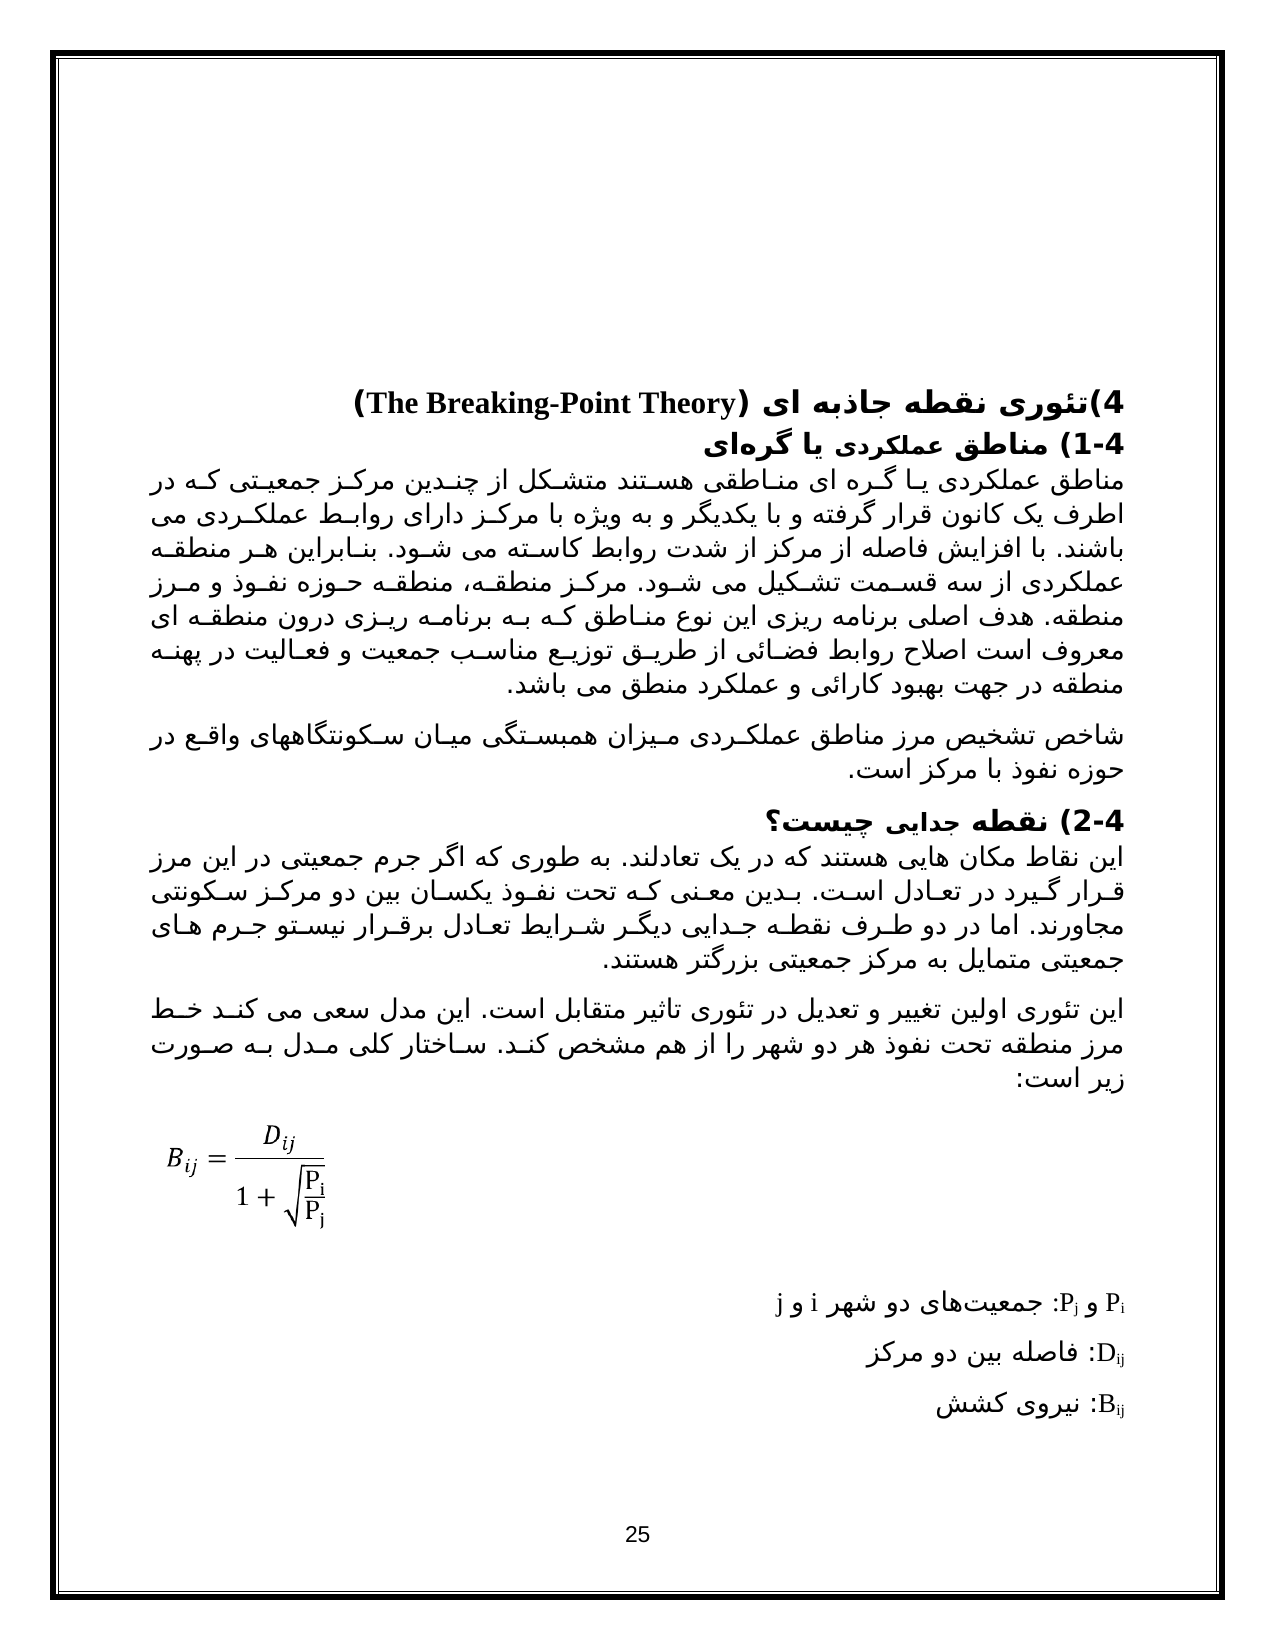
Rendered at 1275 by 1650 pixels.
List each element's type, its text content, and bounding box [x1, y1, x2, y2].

subtitle 2-4) نقطه جدایی چیست؟ [150, 804, 1125, 838]
subtitle 4)تئوری نقطه جاذبه ای (The Breaking-Point Theory) [150, 384, 1125, 421]
text مناطق عملکردی یا گره ای مناطقی هستند متشکل از چندین مرکز جمعیتی که در اطرف یک کانون قرار گرفته و با یکدیگر و به ویژه با مرکز دارای روابط عملکردی می باشند. با افزایش فاصله از مرکز از شدت روابط کاسته می شود. بنابراین هر منطقه عملکردی از سه قسمت تشکیل می شود. مرکز منطقه، منطقه حوزه نفوذ و مرز منطقه. هدف اصلی برنامه ریزی این نوع مناطق که به برنامه ریزی درون منطقه ای معروف است اصلاح روابط فضائی از طریق توزیع مناسب جمعیت و فعالیت در پهنه منطقه در جهت بهبود کارائی و عملکرد منطق می باشد. [150, 464, 1125, 700]
text Dij: فاصله بین دو مرکز [150, 1337, 1125, 1368]
text شاخص تشخیص مرز مناطق عملکردی میزان همبستگی میان سکونتگاههای واقع در حوزه نفوذ با مرکز است. [150, 719, 1125, 785]
text این نقاط مکان هایی هستند که در یک تعادلند. به طوری که اگر جرم جمعیتی در این مرز قرار گیرد در تعادل است. بدین معنی که تحت نفوذ یکسان بین دو مرکز سکونتی مجاورند. اما در دو طرف نقطه جدایی دیگر شرایط تعادل برقرار نیستو جرم های جمعیتی متمایل به مرکز جمعیتی بزرگتر هستند. [150, 841, 1125, 975]
subtitle 1-4) مناطق عملکردی یا گره‌ای [150, 428, 1125, 462]
text Pi و Pj: جمعیت‌های دو شهر i و j [150, 1286, 1125, 1317]
picture [150, 1112, 362, 1237]
text این تئوری اولین تغییر و تعدیل در تئوری تاثیر متقابل است. این مدل سعی می کند خط مرز منطقه تحت نفوذ هر دو شهر را از هم مشخص کند. ساختار کلی مدل به صورت زیر است: [150, 994, 1125, 1093]
text Bij: نیروی کشش [150, 1387, 1125, 1419]
